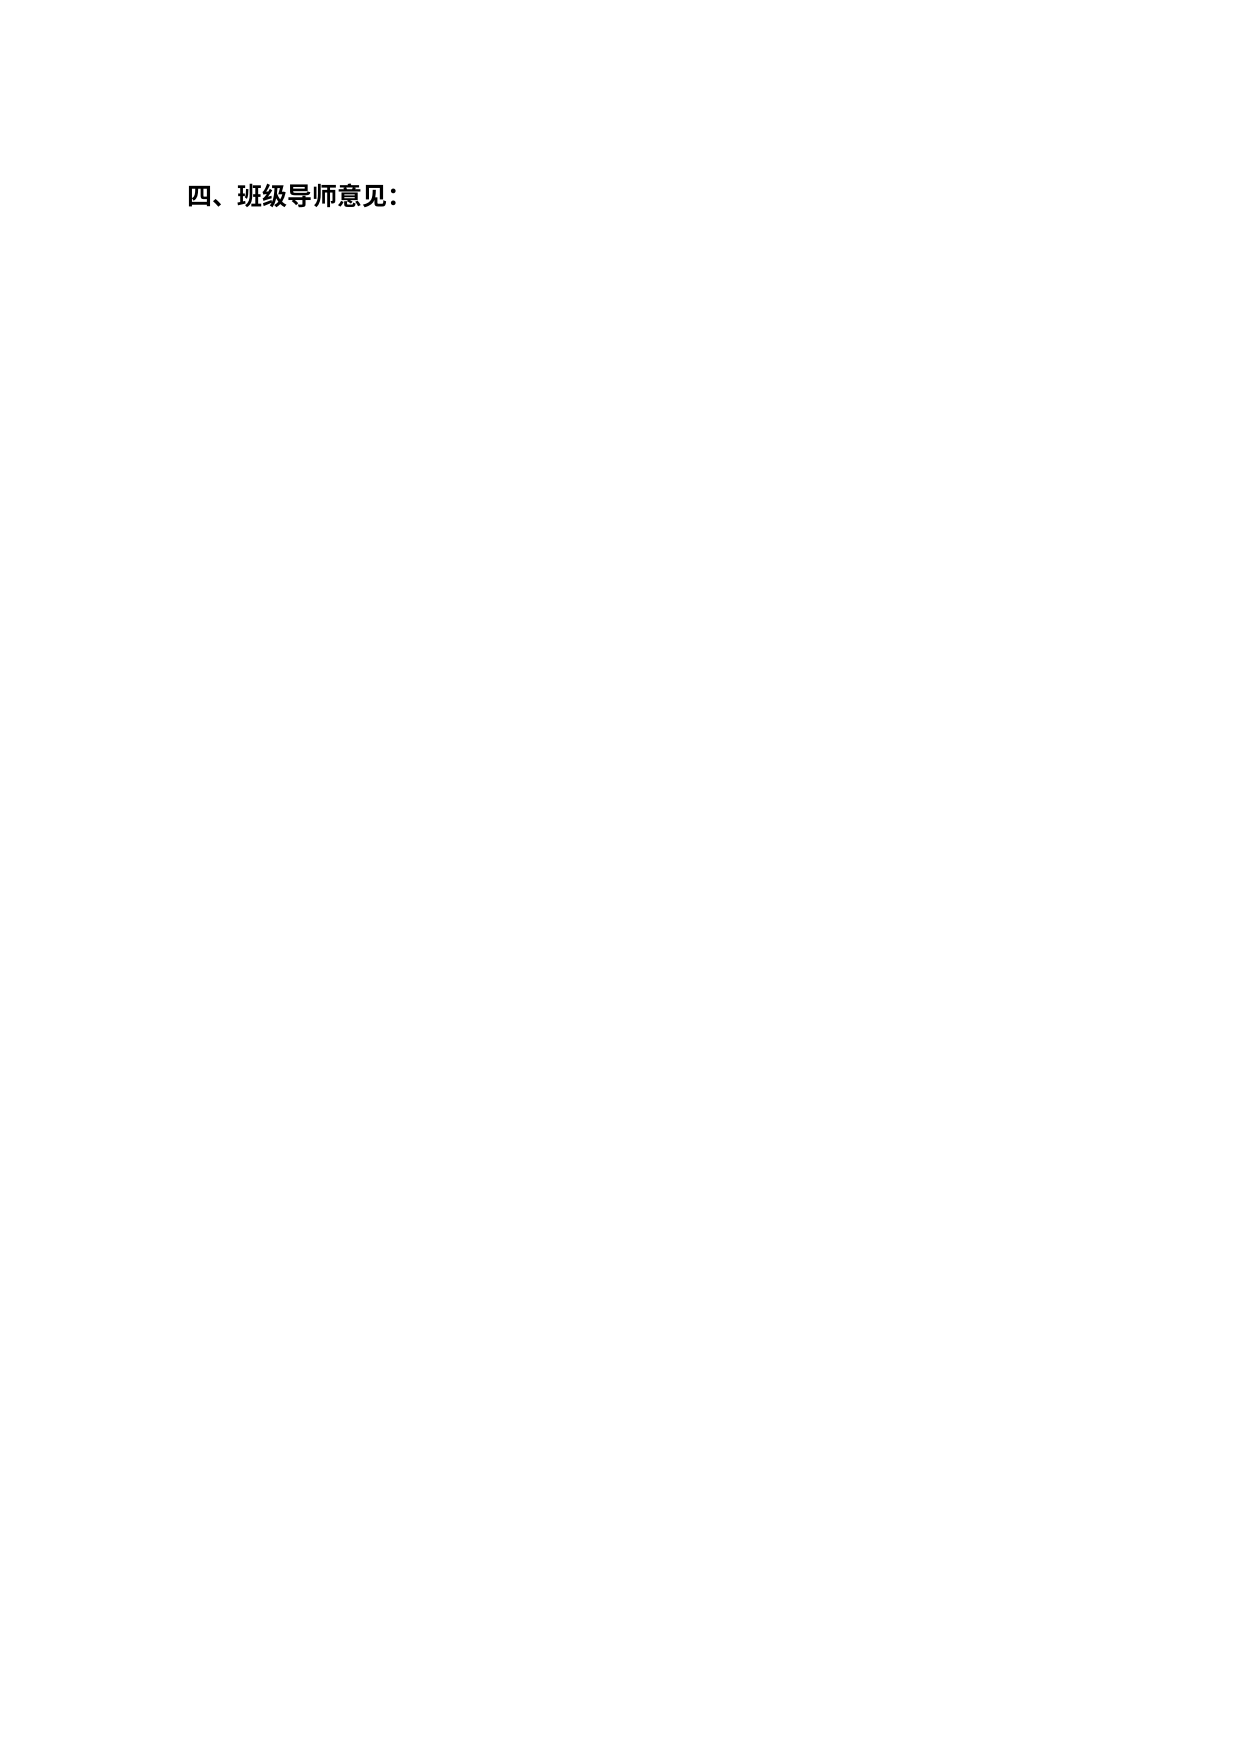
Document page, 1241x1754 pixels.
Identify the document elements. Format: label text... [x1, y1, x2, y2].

text 四、班级导师意见： [187, 162, 1053, 227]
